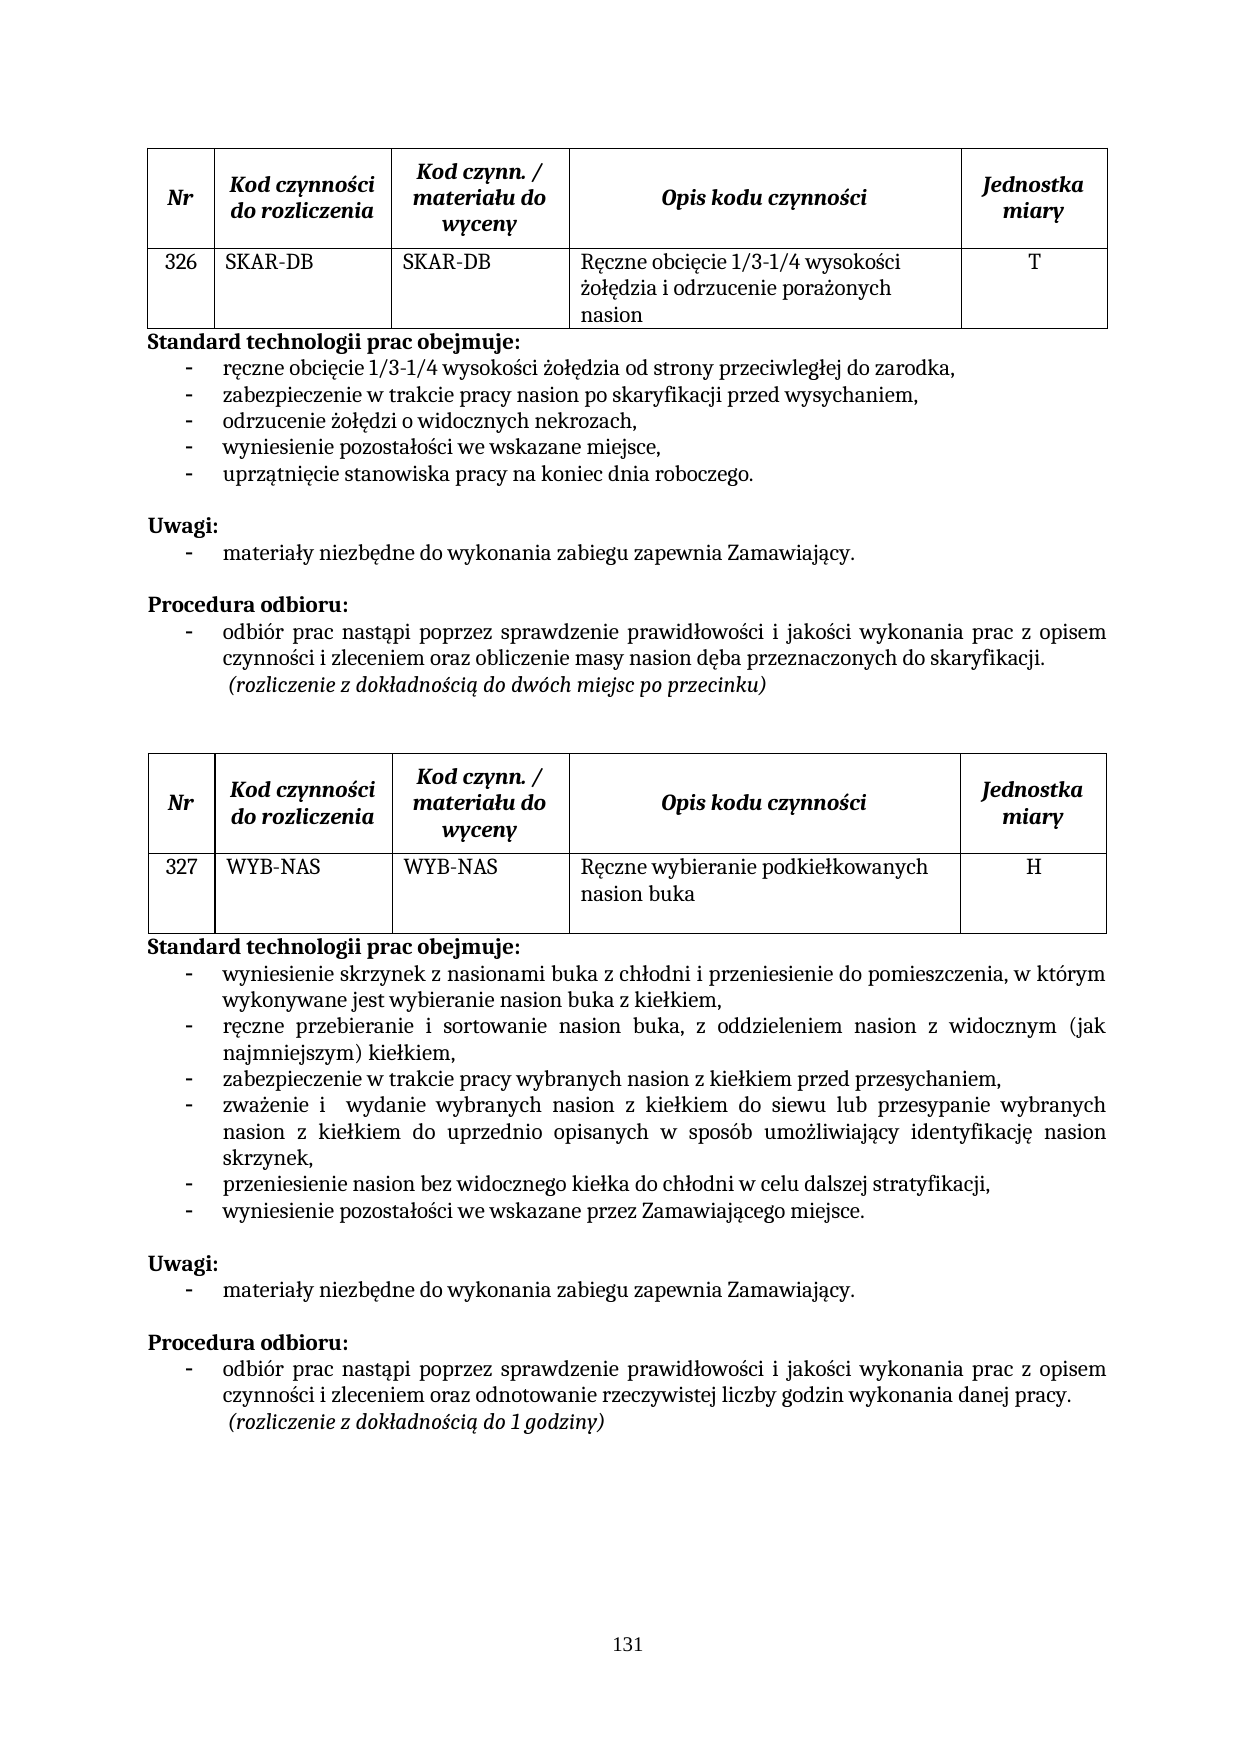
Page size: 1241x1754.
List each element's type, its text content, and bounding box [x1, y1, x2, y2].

text Standard technologii prac obejmuje: [148, 934, 1107, 960]
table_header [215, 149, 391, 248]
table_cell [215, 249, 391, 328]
list wyniesienie skrzynek z nasionami buka z chłodni i przeniesienie do pomieszczenia, w którym wykonywane jest wybieranie nasion buka z kiełkiem, [185, 960, 1107, 1013]
text Procedura odbioru: [148, 592, 1107, 619]
list odbiór prac nastąpi poprzez sprawdzenie prawidłowości i jakości wykonania prac z opisem czynności i zleceniem oraz obliczenie masy nasion dęba przeznaczonych do skaryfikacji. [185, 619, 1107, 671]
list materiały niezbędne do wykonania zabiegu zapewnia Zamawiający. [185, 1277, 1107, 1303]
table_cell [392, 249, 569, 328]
text Procedura odbioru: [148, 1329, 1107, 1356]
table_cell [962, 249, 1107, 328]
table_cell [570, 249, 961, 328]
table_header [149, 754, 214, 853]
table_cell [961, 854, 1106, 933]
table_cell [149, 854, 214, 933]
list odrzucenie żołędzi o widocznych nekrozach, [185, 408, 1107, 434]
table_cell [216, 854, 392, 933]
list zabezpieczenie w trakcie pracy nasion po skaryfikacji przed wysychaniem, [185, 381, 1107, 408]
list wyniesienie pozostałości we wskazane miejsce, [185, 434, 1107, 461]
list ręczne obcięcie 1/3-1/4 wysokości żołędzia od strony przeciwległej do zarodka, [185, 355, 1107, 381]
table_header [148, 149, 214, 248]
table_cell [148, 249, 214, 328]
list uprzątnięcie stanowiska pracy na koniec dnia roboczego. [185, 461, 1107, 487]
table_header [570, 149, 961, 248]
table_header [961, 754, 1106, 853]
text (rozliczenie z dokładnością do 1 godziny) [153, 1408, 1107, 1435]
text (rozliczenie z dokładnością do dwóch miejsc po przecinku) [153, 671, 1107, 698]
text Uwagi: [148, 513, 1107, 539]
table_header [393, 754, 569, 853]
text Standard technologii prac obejmuje: [148, 329, 1107, 355]
list zważenie i wydanie wybranych nasion z kiełkiem do siewu lub przesypanie wybranych nasion z kiełkiem do uprzednio opisanych w sposób umożliwiający identyfikację nasion skrzynek, [185, 1092, 1107, 1171]
list przeniesienie nasion bez widocznego kiełka do chłodni w celu dalszej stratyfikacji, [185, 1171, 1107, 1198]
list odbiór prac nastąpi poprzez sprawdzenie prawidłowości i jakości wykonania prac z opisem czynności i zleceniem oraz odnotowanie rzeczywistej liczby godzin wykonania danej pracy. [185, 1356, 1107, 1408]
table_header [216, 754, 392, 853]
list materiały niezbędne do wykonania zabiegu zapewnia Zamawiający. [185, 539, 1107, 566]
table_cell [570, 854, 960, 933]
list wyniesienie pozostałości we wskazane przez Zamawiającego miejsce. [185, 1198, 1107, 1224]
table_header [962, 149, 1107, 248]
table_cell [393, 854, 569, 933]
text Uwagi: [148, 1250, 1107, 1277]
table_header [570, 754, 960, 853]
list ręczne przebieranie i sortowanie nasion buka, z oddzieleniem nasion z widocznym (jak najmniejszym) kiełkiem, [185, 1013, 1107, 1066]
list zabezpieczenie w trakcie pracy wybranych nasion z kiełkiem przed przesychaniem, [185, 1066, 1107, 1092]
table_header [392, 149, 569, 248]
